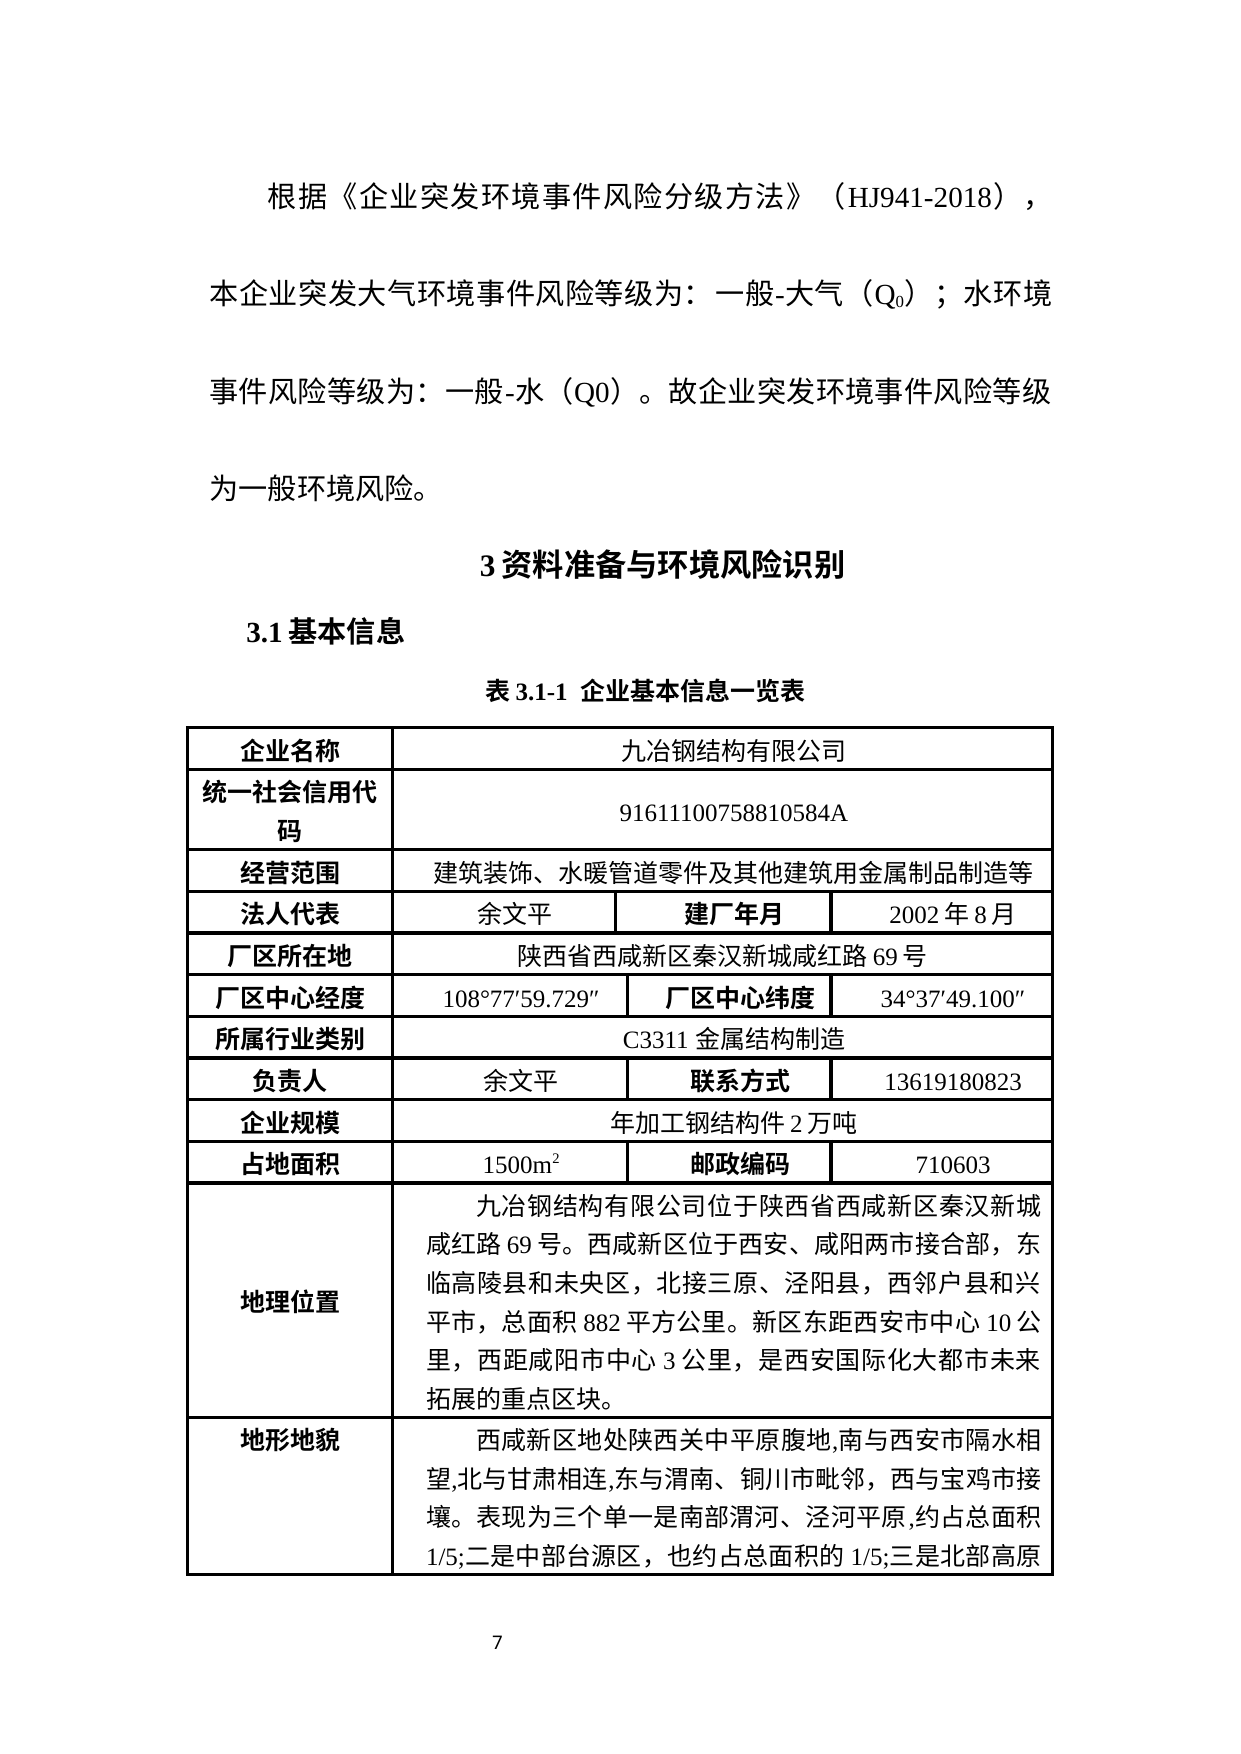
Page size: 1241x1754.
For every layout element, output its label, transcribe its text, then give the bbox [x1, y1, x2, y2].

table_cell 占地面积 [189, 1143, 391, 1181]
table_cell 91611100758810584A [394, 771, 1051, 848]
table_cell 经营范围 [189, 851, 391, 890]
table_cell 地理位置 [189, 1185, 391, 1416]
table_cell 34°37′49.100″ [833, 976, 1051, 1015]
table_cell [394, 1419, 1051, 1573]
table_cell 厂区所在地 [189, 935, 391, 973]
table_cell 1500m2 [394, 1143, 626, 1181]
table_cell 厂区中心经度 [189, 976, 391, 1015]
table_cell 邮政编码 [629, 1143, 829, 1181]
table_cell 企业规模 [189, 1101, 391, 1140]
table_cell 陕西省西咸新区秦汉新城咸红路69号 [394, 935, 1051, 973]
text 3资料准备与环境风险识别 [209, 541, 1053, 586]
table_cell 年加工钢结构件2万吨 [394, 1101, 1051, 1140]
table_cell 建筑装饰、水暖管道零件及其他建筑用金属制品制造等 [394, 851, 1051, 890]
text 根据《企业突发环境事件风险分级方法》（HJ941-2018），本企业突发大气环境事件风险等级为：一般-大气（Q0）；水环境事件风险等级为：一般-水（Q0）。故企业突发环境事件风险等级为一般环境风险。 [209, 162, 1053, 519]
table_cell 108°77′59.729″ [394, 976, 626, 1015]
table_cell 厂区中心纬度 [629, 976, 829, 1015]
table_cell 2002年8月 [833, 893, 1051, 931]
table_cell 地形地貌 [189, 1419, 391, 1573]
table_cell 710603 [833, 1143, 1051, 1181]
table_cell 负责人 [189, 1060, 391, 1098]
text 表3.1-1 企业基本信息一览表 [187, 672, 1053, 708]
table_header 企业名称 [189, 729, 391, 768]
table_cell C3311 金属结构制造 [394, 1018, 1051, 1056]
table_cell 联系方式 [629, 1060, 829, 1098]
table_cell 法人代表 [189, 893, 391, 931]
table_cell 余文平 [394, 1060, 626, 1098]
table_cell 所属行业类别 [189, 1018, 391, 1056]
table_cell 余文平 [394, 893, 614, 931]
table_cell 九冶钢结构有限公司位于陕西省西咸新区秦汉新城咸红路69号。西咸新区位于西安、咸阳两市接合部，东临高陵县和未央区，北接三原、泾阳县，西邻户县和兴平市，总面积882平方公里。新区东距西安市中心10公里，西距咸阳市中心3公里，是西安国际化大都市未来拓展的重点区块。 [394, 1185, 1051, 1416]
table_header 九冶钢结构有限公司 [394, 729, 1051, 768]
table_cell 13619180823 [833, 1060, 1051, 1098]
subtitle 3.1基本信息 [187, 608, 1053, 651]
table_cell 统一社会信用代码 [189, 771, 391, 848]
table_cell 建厂年月 [617, 893, 829, 931]
